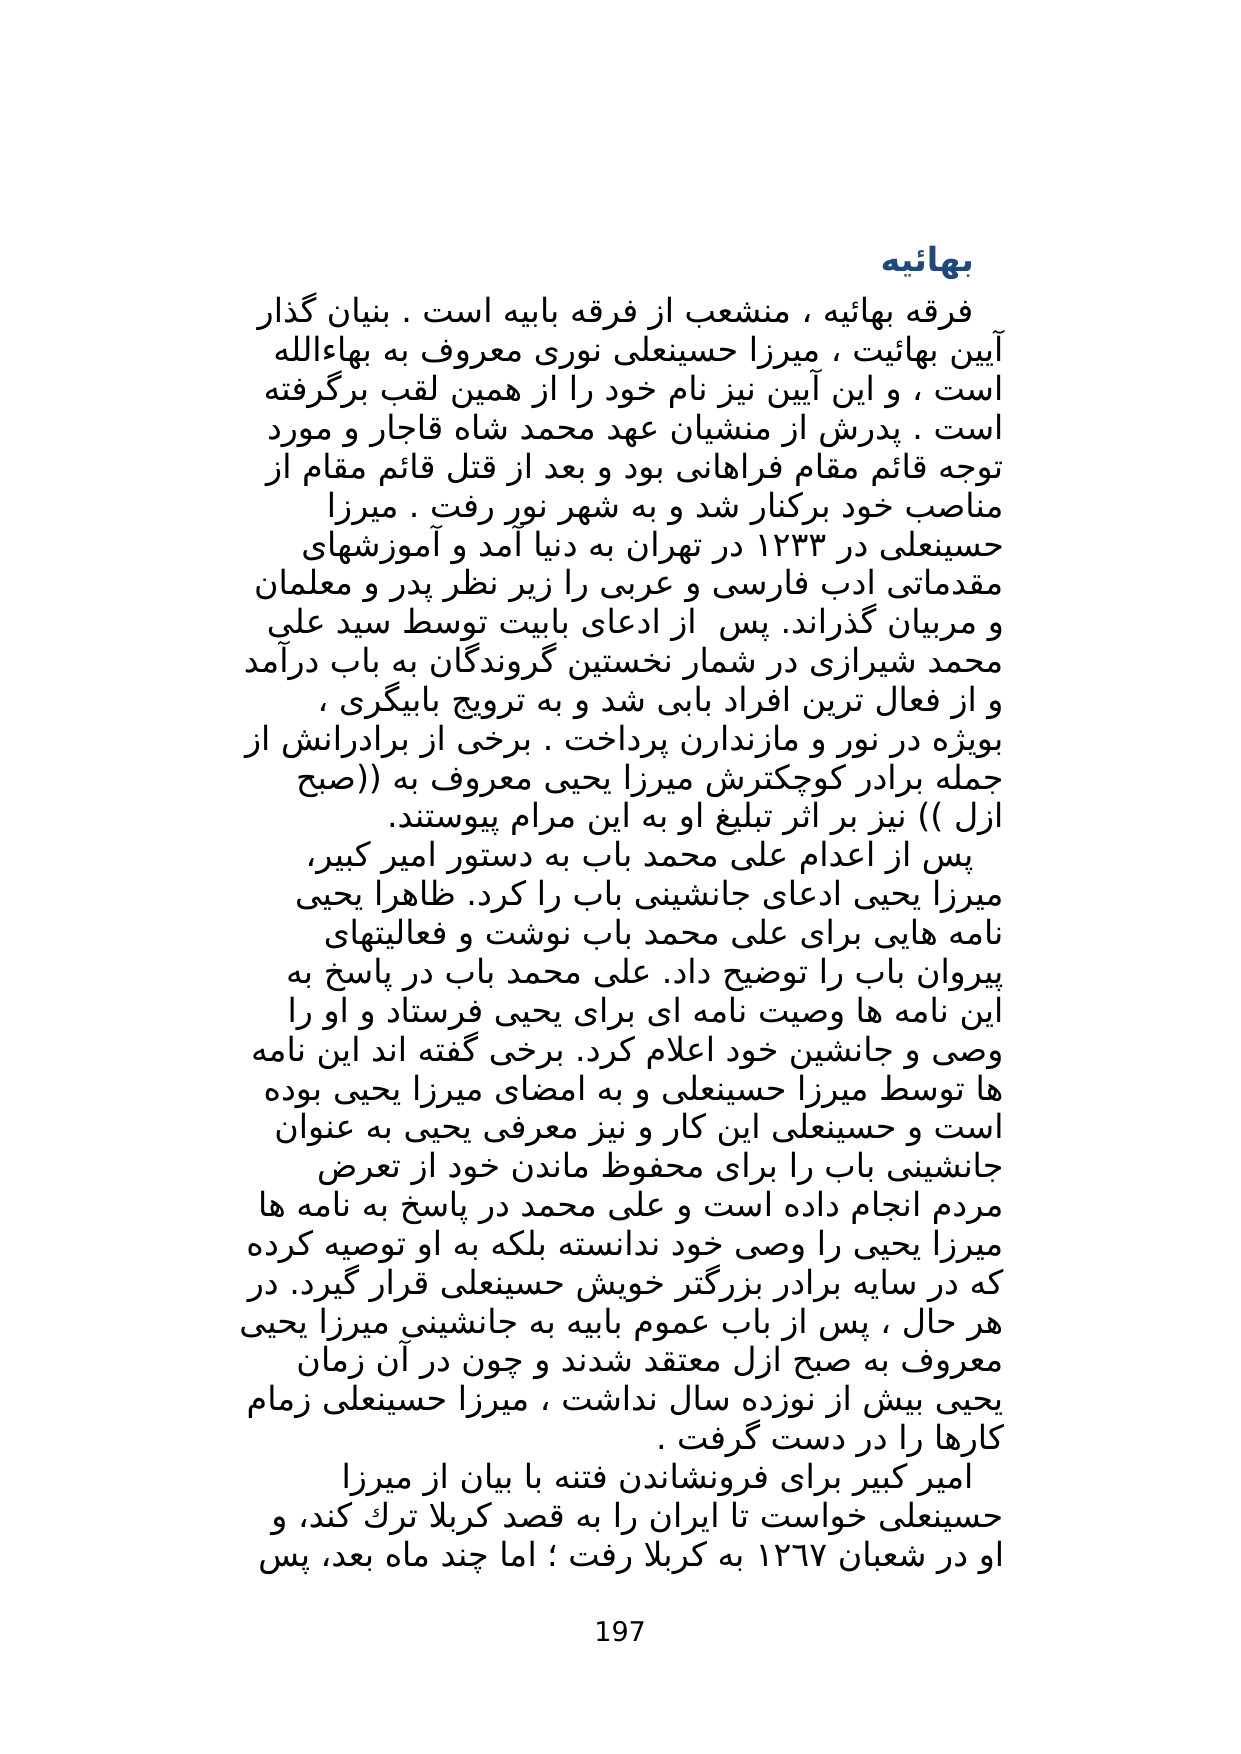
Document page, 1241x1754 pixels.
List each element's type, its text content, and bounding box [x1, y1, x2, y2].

text فرقه بهائيه ، منشعب از فرقه بابيه است . بنيان گذار آيين بهائيت ، ميرزا حسينعلى نورى معروف به بهاءالله است ، و اين آيين نيز نام خود را از همين لقب برگرفته است . پدرش از منشيان عهد محمد شاه قاجار و مورد توجه قائم مقام فراهانى بود و بعد از قتل قائم مقام از مناصب خود بركنار شد و به شهر نور رفت . ميرزا حسينعلى در ١٢٣٣ در تهران به دنيا آمد و آموزشهاى مقدماتى ادب فارسى و عربى را زير نظر پدر و معلمان و مربيان گذراند. پس ‍ از ادعاى بابيت توسط سيد على محمد شيرازى در شمار نخستين گروندگان به باب درآمد و از فعال ترين افراد بابى شد و به ترويج بابيگرى ، بويژه در نور و مازندارن پرداخت . برخى از برادرانش از جمله برادر كوچكترش ميرزا يحيى معروف به ((صبح ازل )) نيز بر اثر تبليغ او به اين مرام پيوستند. [236, 292, 1004, 836]
subtitle بهائيه [236, 241, 1004, 279]
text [236, 1457, 1004, 1574]
text پس از اعدام على محمد باب به دستور امير كبير، ميرزا يحيى ادعاى جانشينى باب را كرد. ظاهرا يحيى نامه هايى براى على محمد باب نوشت و فعاليتهاى پيروان باب را توضيح داد. على محمد باب در پاسخ به اين نامه ها وصيت نامه اى براى يحيى فرستاد و او را وصى و جانشين خود اعلام كرد. برخى گفته اند اين نامه ها توسط ميرزا حسينعلى و به امضاى ميرزا يحيى بوده است و حسينعلى اين كار و نيز معرفى يحيى به عنوان جانشينى باب را براى محفوظ ماندن خود از تعرض مردم انجام داده است و على محمد در پاسخ به نامه ها ميرزا يحيى را وصى خود ندانسته بلكه به او توصيه كرده كه در سايه برادر بزرگتر خويش حسينعلى قرار گيرد. در هر حال ، پس از باب عموم بابيه به جانشينى ميرزا يحيى معروف به صبح ازل معتقد شدند و چون در آن زمان يحيى بيش از نوزده سال نداشت ، ميرزا حسينعلى زمام كارها را در دست گرفت . [236, 836, 1004, 1457]
